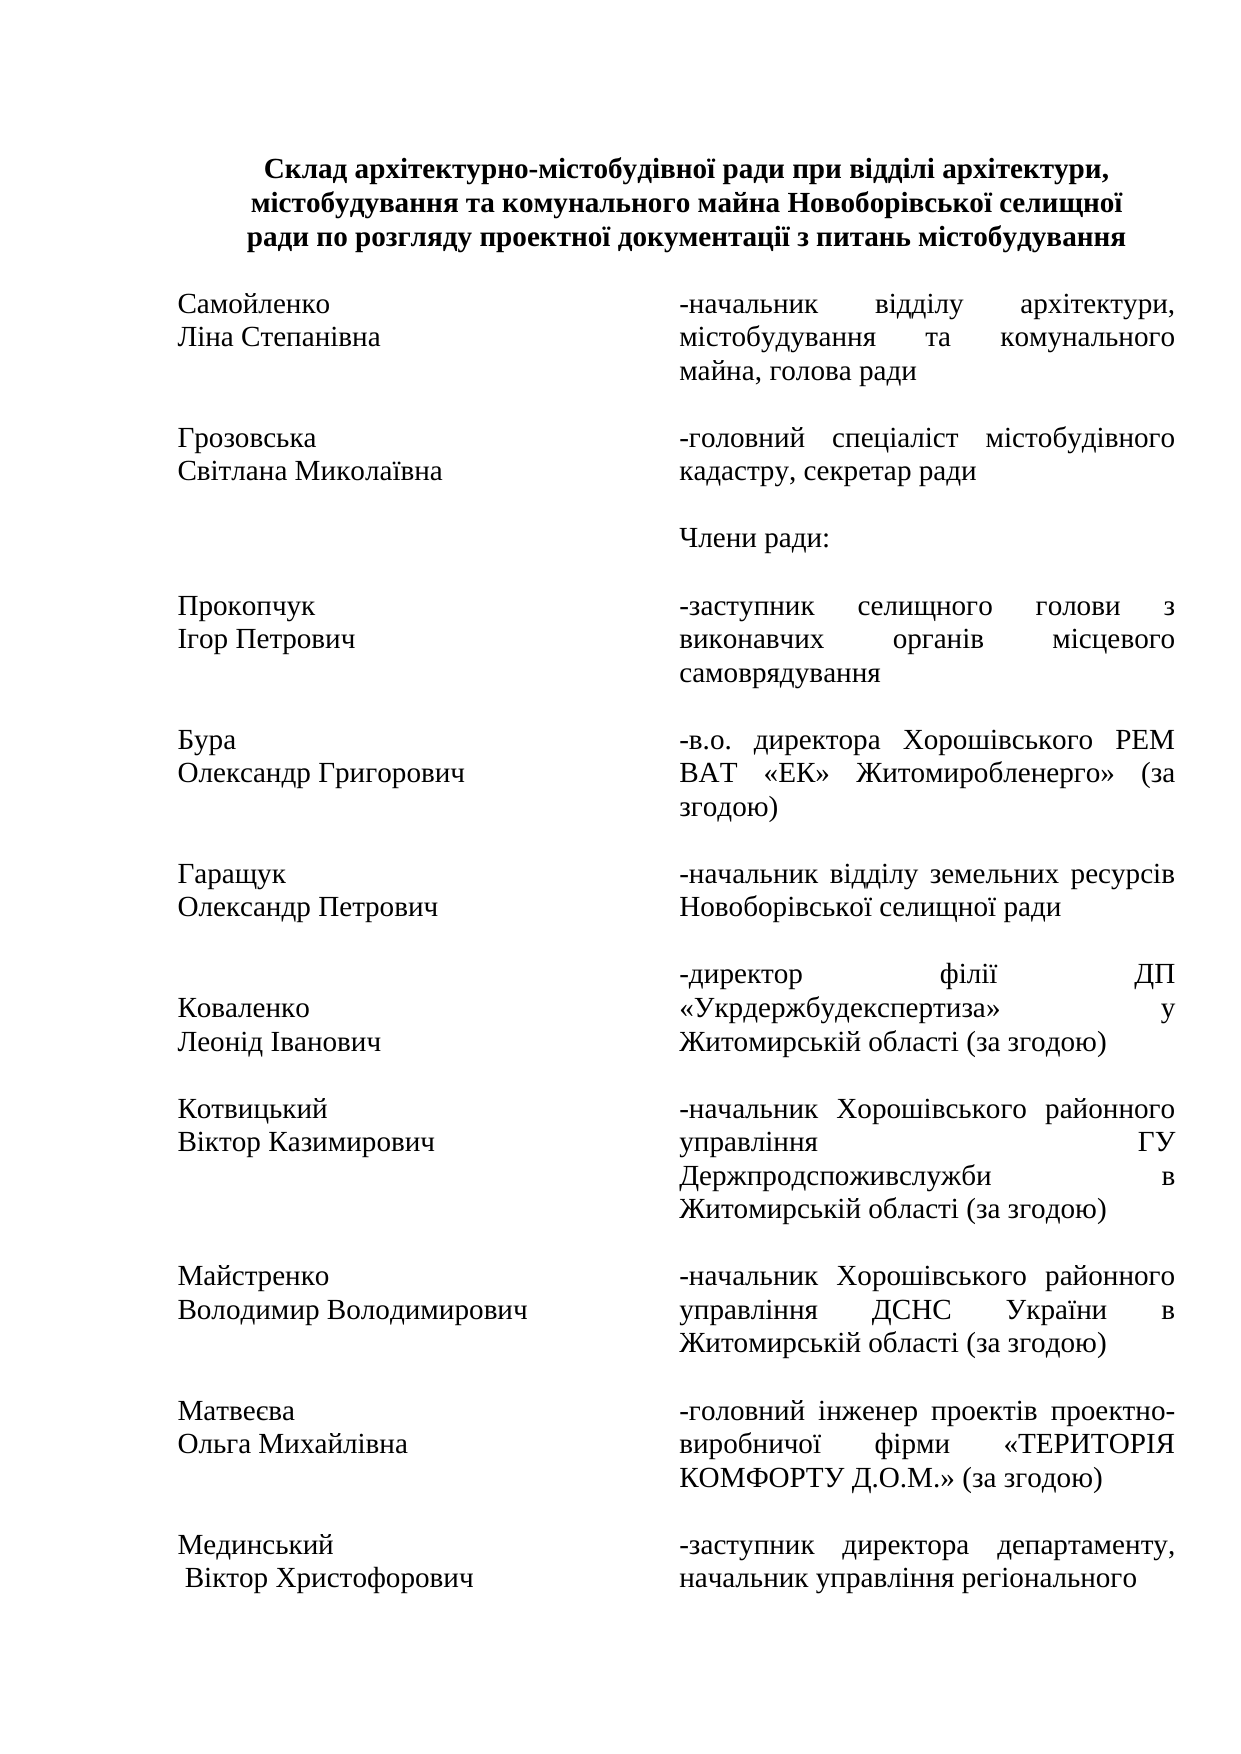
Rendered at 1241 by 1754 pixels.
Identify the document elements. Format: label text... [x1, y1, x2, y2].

list -начальник відділу земельних ресурсів Новоборівської селищної ради [679, 856, 1175, 923]
list Олександр Григорович [177, 755, 664, 789]
list Майстренко [177, 1258, 664, 1292]
list Віктор Христофорович [177, 1560, 664, 1594]
list Володимир Володимирович [177, 1292, 664, 1326]
list Матвеєва [177, 1393, 664, 1426]
list Віктор Казимирович [177, 1124, 664, 1158]
list -заступник селищного голови з виконавчих органів місцевого самоврядування [679, 588, 1175, 688]
list Грозовська [177, 420, 650, 453]
list -начальник Хорошівського районного управління ГУ Держпродспоживслужби в Житомирській області (за згодою) [679, 1091, 1175, 1225]
list -заступник директора департаменту, начальник управління регіонального [679, 1527, 1175, 1594]
list Прокопчук [177, 588, 650, 621]
list Коваленко [177, 990, 664, 1024]
list Члени ради: [679, 521, 1175, 554]
list -начальник відділу архітектури, містобудування та комунального майна, голова ради [679, 286, 1175, 386]
list Бура [177, 722, 664, 755]
list -в.о. директора Хорошівського РЕМ ВАТ «ЕК» Житомиробленерго» (за згодою) [679, 722, 1175, 822]
list -директор філії ДП «Укрдержбудекспертиза» у Житомирській області (за згодою) [679, 957, 1175, 1057]
list Ольга Михайлівна [177, 1426, 664, 1460]
list Склад архітектурно-містобудівної ради при відділі архітектури, містобудування та комунального майна Новоборівської селищної ради по розгляду проектної документації з питань містобудування [222, 152, 1152, 252]
list Самойленко [177, 286, 650, 319]
list Леонід Іванович [177, 1024, 664, 1057]
list Ігор Петрович [177, 621, 650, 655]
list Світлана Миколаївна [177, 453, 650, 487]
list Мединський [177, 1527, 664, 1560]
list -головний спеціаліст містобудівного кадастру, секретар ради [679, 420, 1175, 487]
list Котвицький [177, 1091, 664, 1124]
list -начальник Хорошівського районного управління ДСНС України в Житомирській області (за згодою) [679, 1258, 1175, 1359]
list Гаращук [177, 856, 664, 889]
list Ліна Степанівна [177, 319, 650, 353]
list Олександр Петрович [177, 889, 664, 923]
list -головний інженер проектів проектно-виробничої фірми «ТЕРИТОРІЯ КОМФОРТУ Д.О.М.» (за згодою) [679, 1393, 1175, 1493]
